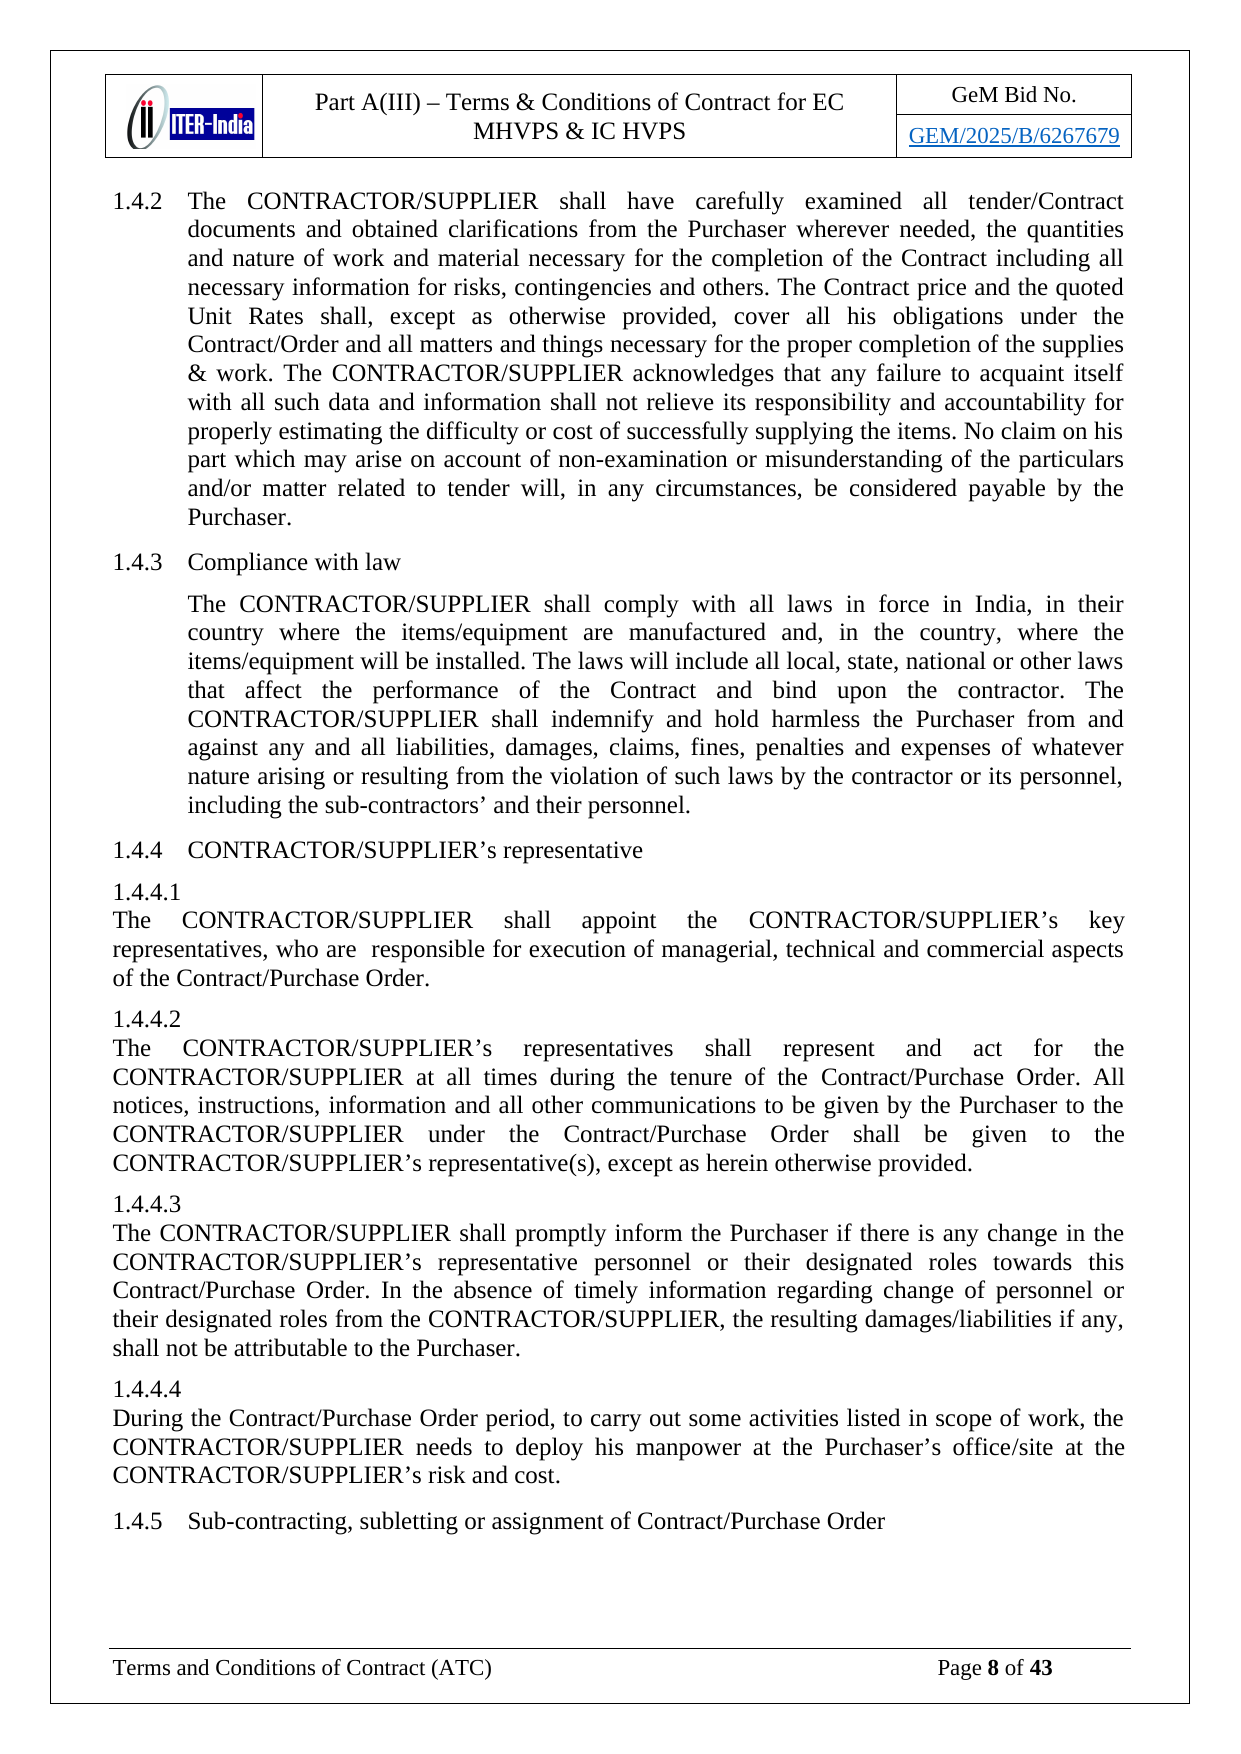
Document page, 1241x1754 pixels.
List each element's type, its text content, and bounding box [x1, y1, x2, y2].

subtitle The CONTRACTOR/SUPPLIER shall appoint the CONTRACTOR/SUPPLIER’s key representatives, who are responsible for execution of managerial, technical and commercial aspects of the Contract/Purchase Order. [112, 877, 1125, 992]
subtitle Sub-contracting, subletting or assignment of Contract/Purchase Order [112, 1506, 1125, 1534]
subtitle The CONTRACTOR/SUPPLIER shall have carefully examined all tender/Contract documents and obtained clarifications from the Purchaser wherever needed, the quantities and nature of work and material necessary for the completion of the Contract including all necessary information for risks, contingencies and others. The Contract price and the quoted Unit Rates shall, except as otherwise provided, cover all his obligations under the Contract/Order and all matters and things necessary for the proper completion of the supplies & work. The CONTRACTOR/SUPPLIER acknowledges that any failure to acquaint itself with all such data and information shall not relieve its responsibility and accountability for properly estimating the difficulty or cost of successfully supplying the items. No claim on his part which may arise on account of non-examination or misunderstanding of the particulars and/or matter related to tender will, in any circumstances, be considered payable by the Purchaser. [112, 186, 1125, 531]
subtitle Compliance with law [112, 547, 1125, 576]
picture [125, 84, 256, 149]
subtitle CONTRACTOR/SUPPLIER’s representative [112, 835, 1125, 864]
subtitle During the Contract/Purchase Order period, to carry out some activities listed in scope of work, the CONTRACTOR/SUPPLIER needs to deploy his manpower at the Purchaser’s office/site at the CONTRACTOR/SUPPLIER’s risk and cost. [112, 1374, 1125, 1489]
subtitle The CONTRACTOR/SUPPLIER’s representatives shall represent and act for the CONTRACTOR/SUPPLIER at all times during the tenure of the Contract/Purchase Order. All notices, instructions, information and all other communications to be given by the Purchaser to the CONTRACTOR/SUPPLIER under the Contract/Purchase Order shall be given to the CONTRACTOR/SUPPLIER’s representative(s), except as herein otherwise provided. [112, 1004, 1125, 1177]
subtitle The CONTRACTOR/SUPPLIER shall promptly inform the Purchaser if there is any change in the CONTRACTOR/SUPPLIER’s representative personnel or their designated roles towards this Contract/Purchase Order. In the absence of timely information regarding change of personnel or their designated roles from the CONTRACTOR/SUPPLIER, the resulting damages/liabilities if any, shall not be attributable to the Purchaser. [112, 1189, 1125, 1362]
text The CONTRACTOR/SUPPLIER shall comply with all laws in force in India, in their country where the items/equipment are manufactured and, in the country, where the items/equipment will be installed. The laws will include all local, state, national or other laws that affect the performance of the Contract and bind upon the contractor. The CONTRACTOR/SUPPLIER shall indemnify and hold harmless the Purchaser from and against any and all liabilities, damages, claims, fines, penalties and expenses of whatever nature arising or resulting from the violation of such laws by the contractor or its personnel, including the sub-contractors’ and their personnel. [187, 589, 1125, 819]
